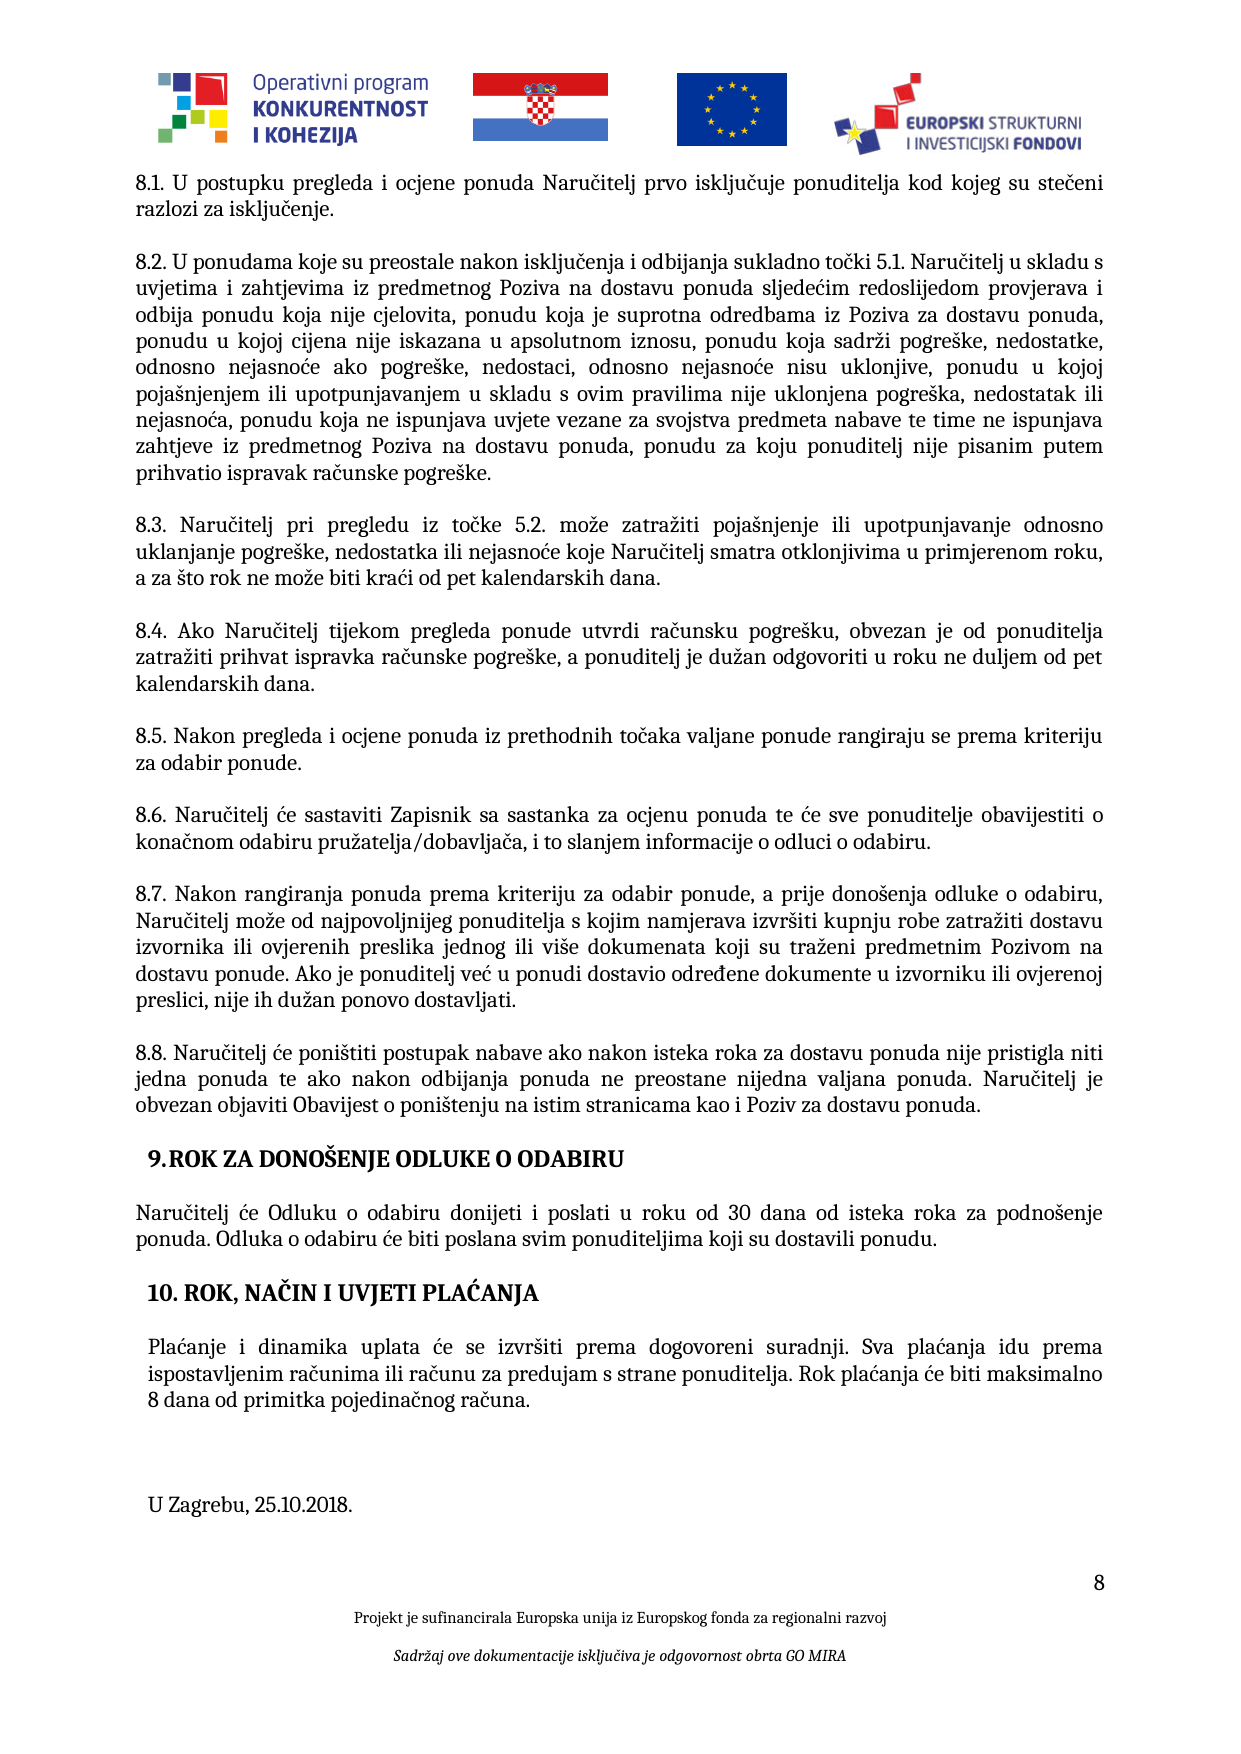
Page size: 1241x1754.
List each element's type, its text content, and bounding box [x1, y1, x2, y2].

text 8.8. Naručitelj će poništiti postupak nabave ako nakon isteka roka za dostavu ponuda nije pristigla niti jedna ponuda te ako nakon odbijanja ponuda ne preostane nijedna valjana ponuda. Naručitelj je obvezan objaviti Obavijest o poništenju na istim stranicama kao i Poziv za dostavu ponuda. [135, 1039, 1105, 1118]
picture [834, 73, 1081, 155]
text 8.4. Ako Naručitelj tijekom pregleda ponude utvrdi računsku pogrešku, obvezan je od ponuditelja zatražiti prihvat ispravka računske pogreške, a ponuditelj je dužan odgovoriti u roku ne duljem od pet kalendarskih dana. [135, 618, 1105, 697]
text Plaćanje i dinamika uplata će se izvršiti prema dogovoreni suradnji. Sva plaćanja idu prema ispostavljenim računima ili računu za predujam s strane ponuditelja. Rok plaćanja će biti maksimalno 8 dana od primitka pojedinačnog računa. [148, 1334, 1105, 1413]
text U Zagrebu, 25.10.2018. [148, 1492, 1105, 1518]
text 8.6. Naručitelj će sastaviti Zapisnik sa sastanka za ocjenu ponuda te će sve ponuditelje obavijestiti o konačnom odabiru pružatelja/dobavljača, i to slanjem informacije o odluci o odabiru. [135, 802, 1105, 855]
subtitle 10. ROK, NAČIN I UVJETI PLAĆANJA [148, 1279, 1105, 1308]
text 8.1. U postupku pregleda i ocjene ponuda Naručitelj prvo isključuje ponuditelja kod kojeg su stečeni razlozi za isključenje. [135, 170, 1105, 222]
text 8.5. Nakon pregleda i ocjene ponuda iz prethodnih točaka valjane ponude rangiraju se prema kriteriju za odabir ponude. [135, 723, 1105, 776]
picture [677, 73, 787, 146]
text Naručitelj će Odluku o odabiru donijeti i poslati u roku od 30 dana od isteka roka za podnošenje ponuda. Odluka o odabiru će biti poslana svim ponuditeljima koji su dostavili ponudu. [135, 1200, 1105, 1253]
text 8.3. Naručitelj pri pregledu iz točke 5.2. može zatražiti pojašnjenje ili upotpunjavanje odnosno uklanjanje pogreške, nedostatka ili nejasnoće koje Naručitelj smatra otklonjivima u primjerenom roku, a za što rok ne može biti kraći od pet kalendarskih dana. [135, 512, 1105, 591]
text 8.7. Nakon rangiranja ponuda prema kriteriju za odabir ponude, a prije donošenja odluke o odabiru, Naručitelj može od najpovoljnijeg ponuditelja s kojim namjerava izvršiti kupnju robe zatražiti dostavu izvornika ili ovjerenih preslika jednog ili više dokumenata koji su traženi predmetnim Pozivom na dostavu ponude. Ako je ponuditelj već u ponudi dostavio određene dokumente u izvorniku ili ovjerenoj preslici, nije ih dužan ponovo dostavljati. [135, 881, 1105, 1013]
picture [473, 73, 608, 141]
subtitle 9. ROK ZA DONOŠENJE ODLUKE O ODABIRU [148, 1145, 1105, 1173]
text 8.2. U ponudama koje su preostale nakon isključenja i odbijanja sukladno točki 5.1. Naručitelj u skladu s uvjetima i zahtjevima iz predmetnog Poziva na dostavu ponuda sljedećim redoslijedom provjerava i odbija ponudu koja nije cjelovita, ponudu koja je suprotna odredbama iz Poziva za dostavu ponuda, ponudu u kojoj cijena nije iskazana u apsolutnom iznosu, ponudu koja sadrži pogreške, nedostatke, odnosno nejasnoće ako pogreške, nedostaci, odnosno nejasnoće nisu uklonjive, ponudu u kojoj pojašnjenjem ili upotpunjavanjem u skladu s ovim pravilima nije uklonjena pogreška, nedostatak ili nejasnoća, ponudu koja ne ispunjava uvjete vezane za svojstva predmeta nabave te time ne ispunjava zahtjeve iz predmetnog Poziva na dostavu ponuda, ponudu za koju ponuditelj nije pisanim putem prihvatio ispravak računske pogreške. [135, 249, 1105, 486]
picture [158, 73, 428, 146]
